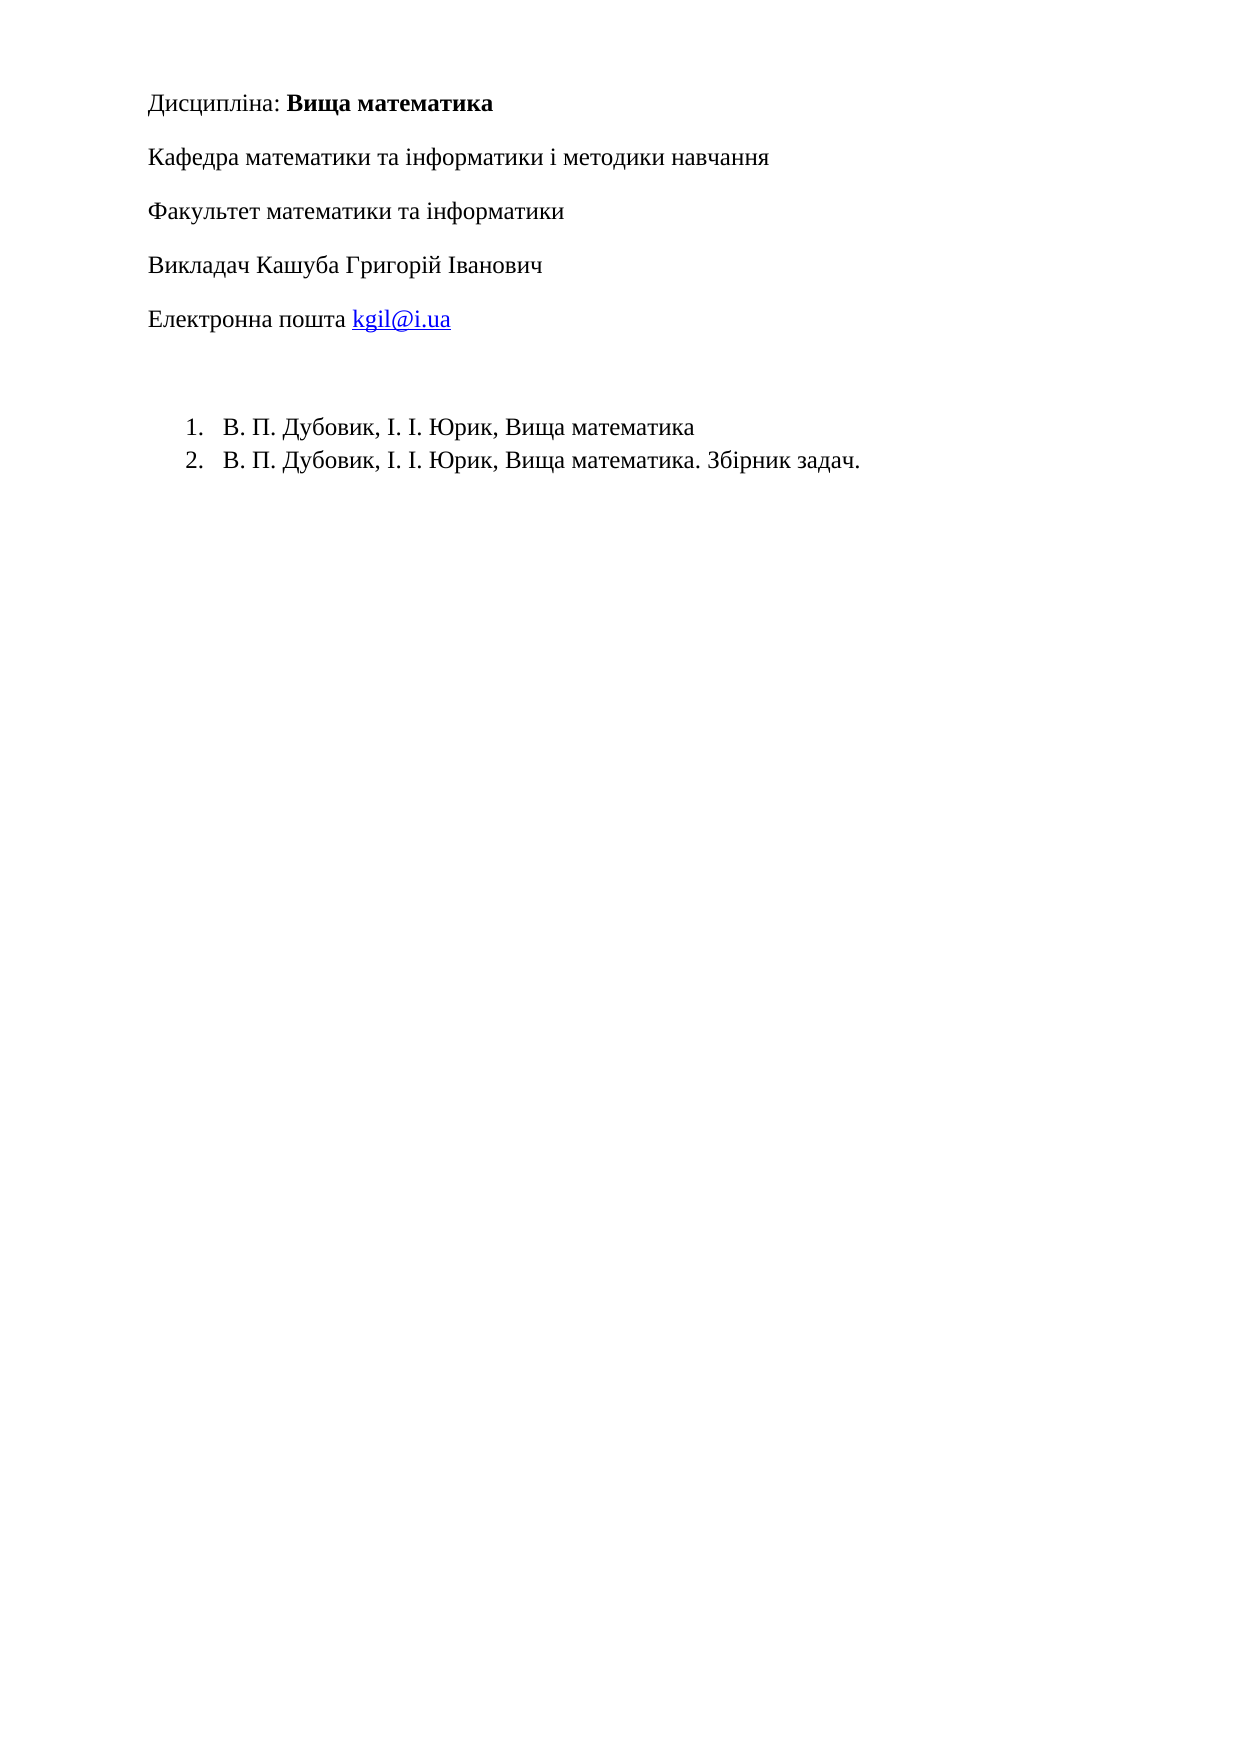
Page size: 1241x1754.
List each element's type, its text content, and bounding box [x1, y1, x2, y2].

text Викладач Кашуба Григорій Іванович [148, 250, 1152, 279]
list В. П. Дубовик, І. І. Юрик, Вища математика [185, 412, 1152, 440]
list В. П. Дубовик, І. І. Юрик, Вища математика. Збірник задач. [185, 445, 1152, 473]
text Електронна пошта kgil@i.ua [148, 304, 1152, 333]
text Факультет математики та інформатики [148, 196, 1152, 225]
text Дисципліна: Вища математика [148, 88, 1152, 117]
text Кафедра математики та інформатики і методики навчання [148, 142, 1152, 171]
